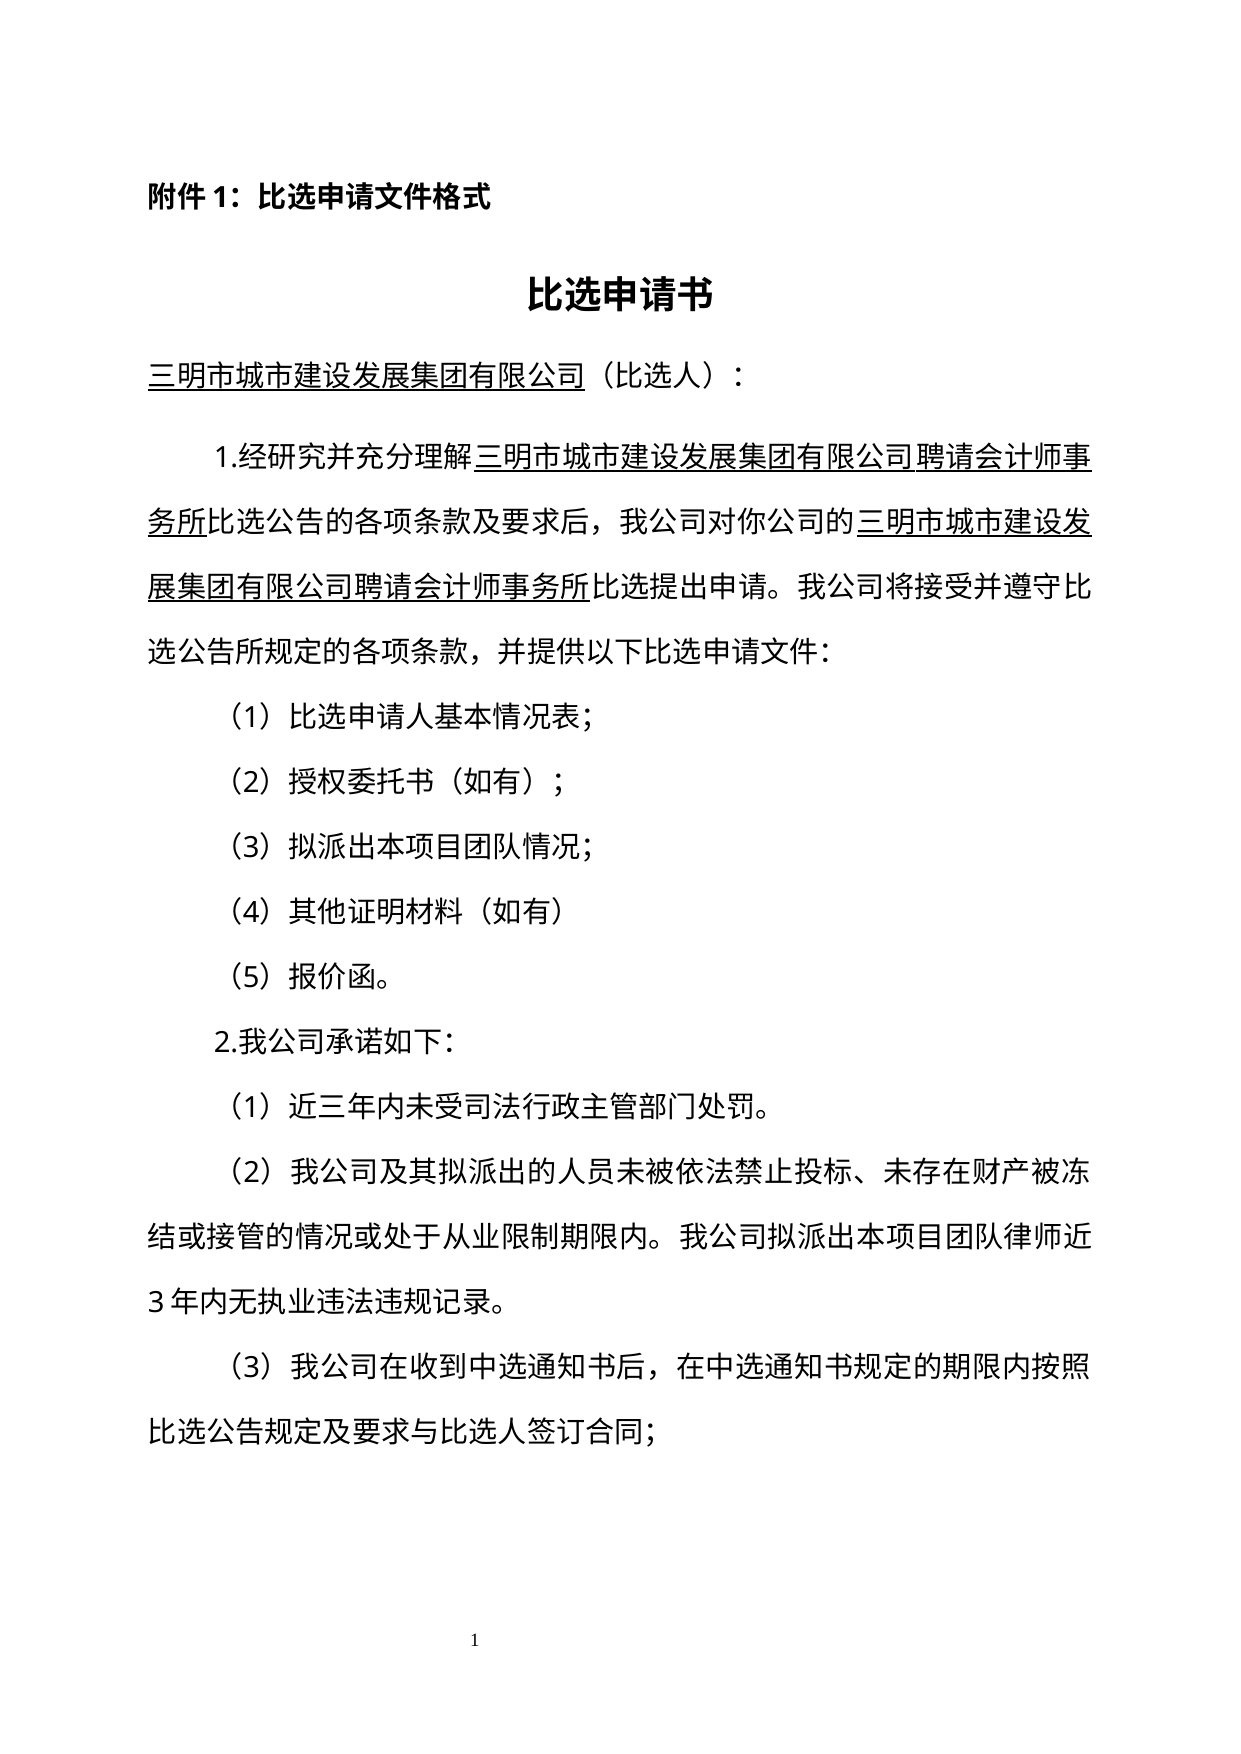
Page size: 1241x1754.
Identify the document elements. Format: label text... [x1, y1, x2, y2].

list 拟派出本项目团队情况； [148, 812, 1093, 877]
text （1）近三年内未受司法行政主管部门处罚。 [148, 1072, 1093, 1137]
text 1.经研究并充分理解三明市城市建设发展集团有限公司聘请会计师事务所比选公告的各项条款及要求后，我公司对你公司的三明市城市建设发展集团有限公司聘请会计师事务所比选提出申请。我公司将接受并遵守比选公告所规定的各项条款，并提供以下比选申请文件： [148, 422, 1093, 682]
text 三明市城市建设发展集团有限公司（比选人）： [148, 341, 1093, 406]
text （1）比选申请人基本情况表； [148, 682, 1093, 747]
list 报价函。 [148, 942, 1093, 1007]
text 比选申请书 [148, 259, 1093, 324]
list 授权委托书（如有）； [148, 747, 1093, 812]
text （2）我公司及其拟派出的人员未被依法禁止投标、未存在财产被冻结或接管的情况或处于从业限制期限内。我公司拟派出本项目团队律师近3年内无执业违法违规记录。 [148, 1137, 1093, 1332]
list 其他证明材料（如有） [148, 877, 1093, 942]
text 2.我公司承诺如下： [148, 1007, 1093, 1072]
text （3）我公司在收到中选通知书后，在中选通知书规定的期限内按照比选公告规定及要求与比选人签订合同； [148, 1332, 1093, 1462]
text 附件1：比选申请文件格式 [148, 162, 1093, 227]
